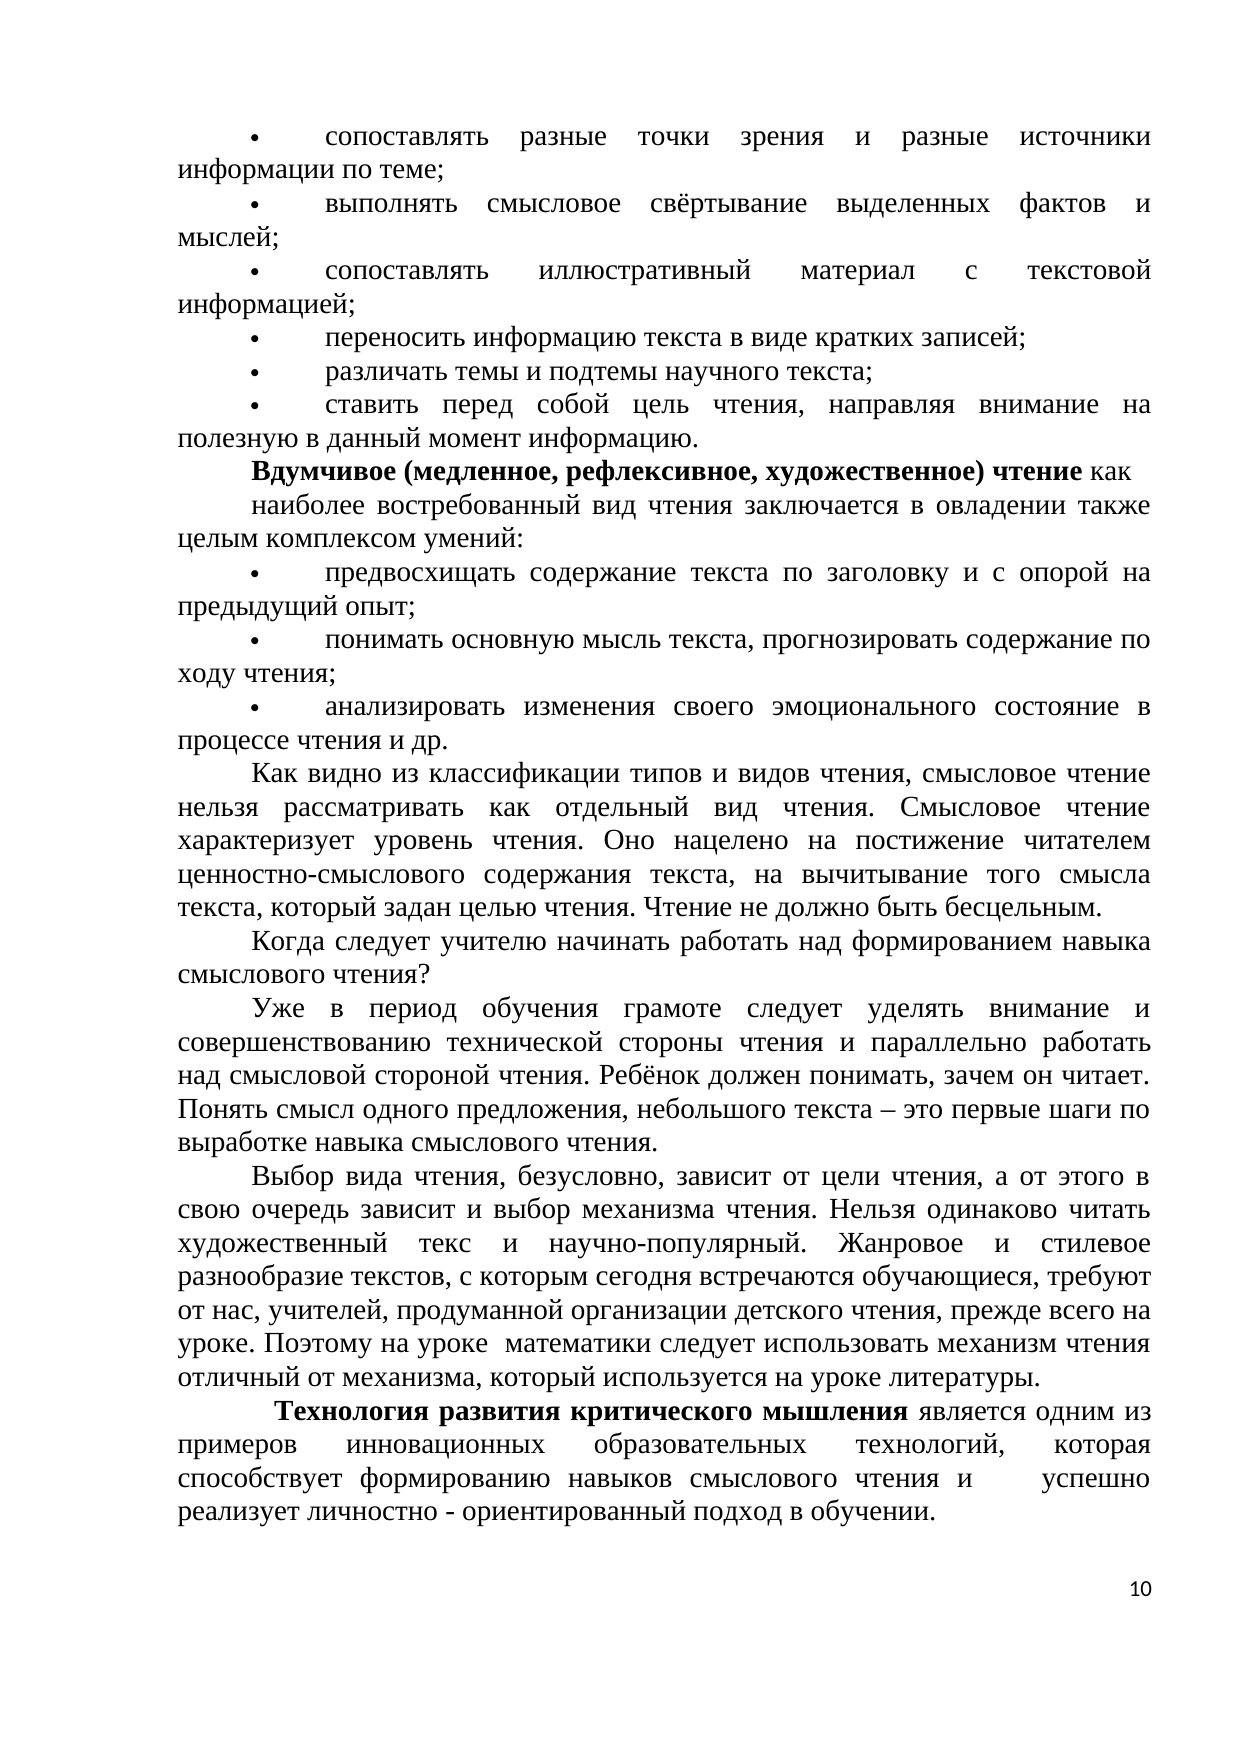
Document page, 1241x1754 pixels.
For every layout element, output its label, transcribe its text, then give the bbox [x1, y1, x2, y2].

list переносить информацию текста в виде кратких записей; [177, 319, 1152, 353]
list сопоставлять разные точки зрения и разные источники информации по теме; [177, 118, 1152, 185]
text Когда следует учителю начинать работать над формированием навыка смыслового чтения? [177, 923, 1152, 990]
text Выбор вида чтения, безусловно, зависит от цели чтения, а от этого в свою очередь зависит и выбор механизма чтения. Нельзя одинаково читать художественный текс и научно-популярный. Жанровое и стилевое разнообразие текстов, с которым сегодня встречаются обучающиеся, требуют от нас, учителей, продуманной организации детского чтения, прежде всего на уроке. Поэтому на уроке математики следует использовать механизм чтения отличный от механизма, который используется на уроке литературы. [177, 1158, 1152, 1393]
text наиболее востребованный вид чтения заключается в овладении также целым комплексом умений: [177, 487, 1152, 554]
list предвосхищать содержание текста по заголовку и с опорой на предыдущий опыт; [177, 554, 1152, 621]
list различать темы и подтемы научного текста; [177, 353, 1152, 386]
text Уже в период обучения грамоте следует уделять внимание и совершенствованию технической стороны чтения и параллельно работать над смысловой стороной чтения. Ребёнок должен понимать, зачем он читает. Понять смысл одного предложения, небольшого текста – это первые шаги по выработке навыка смыслового чтения. [177, 990, 1152, 1158]
list анализировать изменения своего эмоционального состояние в процессе чтения и др. [177, 688, 1152, 755]
list понимать основную мысль текста, прогнозировать содержание по ходу чтения; [177, 621, 1152, 688]
list сопоставлять иллюстративный материал с текстовой информацией; [177, 252, 1152, 319]
text Технология развития критического мышления является одним из примеров инновационных образовательных технологий, которая способствует формированию навыков смыслового чтения и успешно реализует личностно - ориентированный подход в обучении. [177, 1393, 1152, 1527]
list выполнять смысловое свёртывание выделенных фактов и мыслей; [177, 185, 1152, 252]
list ставить перед собой цель чтения, направляя внимание на полезную в данный момент информацию. [177, 386, 1152, 453]
text Как видно из классификации типов и видов чтения, смысловое чтение нельзя рассматривать как отдельный вид чтения. Смысловое чтение характеризует уровень чтения. Оно нацелено на постижение читателем ценностно-смыслового содержания текста, на вычитывание того смысла текста, который задан целью чтения. Чтение не должно быть бесцельным. [177, 755, 1152, 923]
text Вдумчивое (медленное, рефлексивное, художественное) чтение как [177, 453, 1152, 487]
